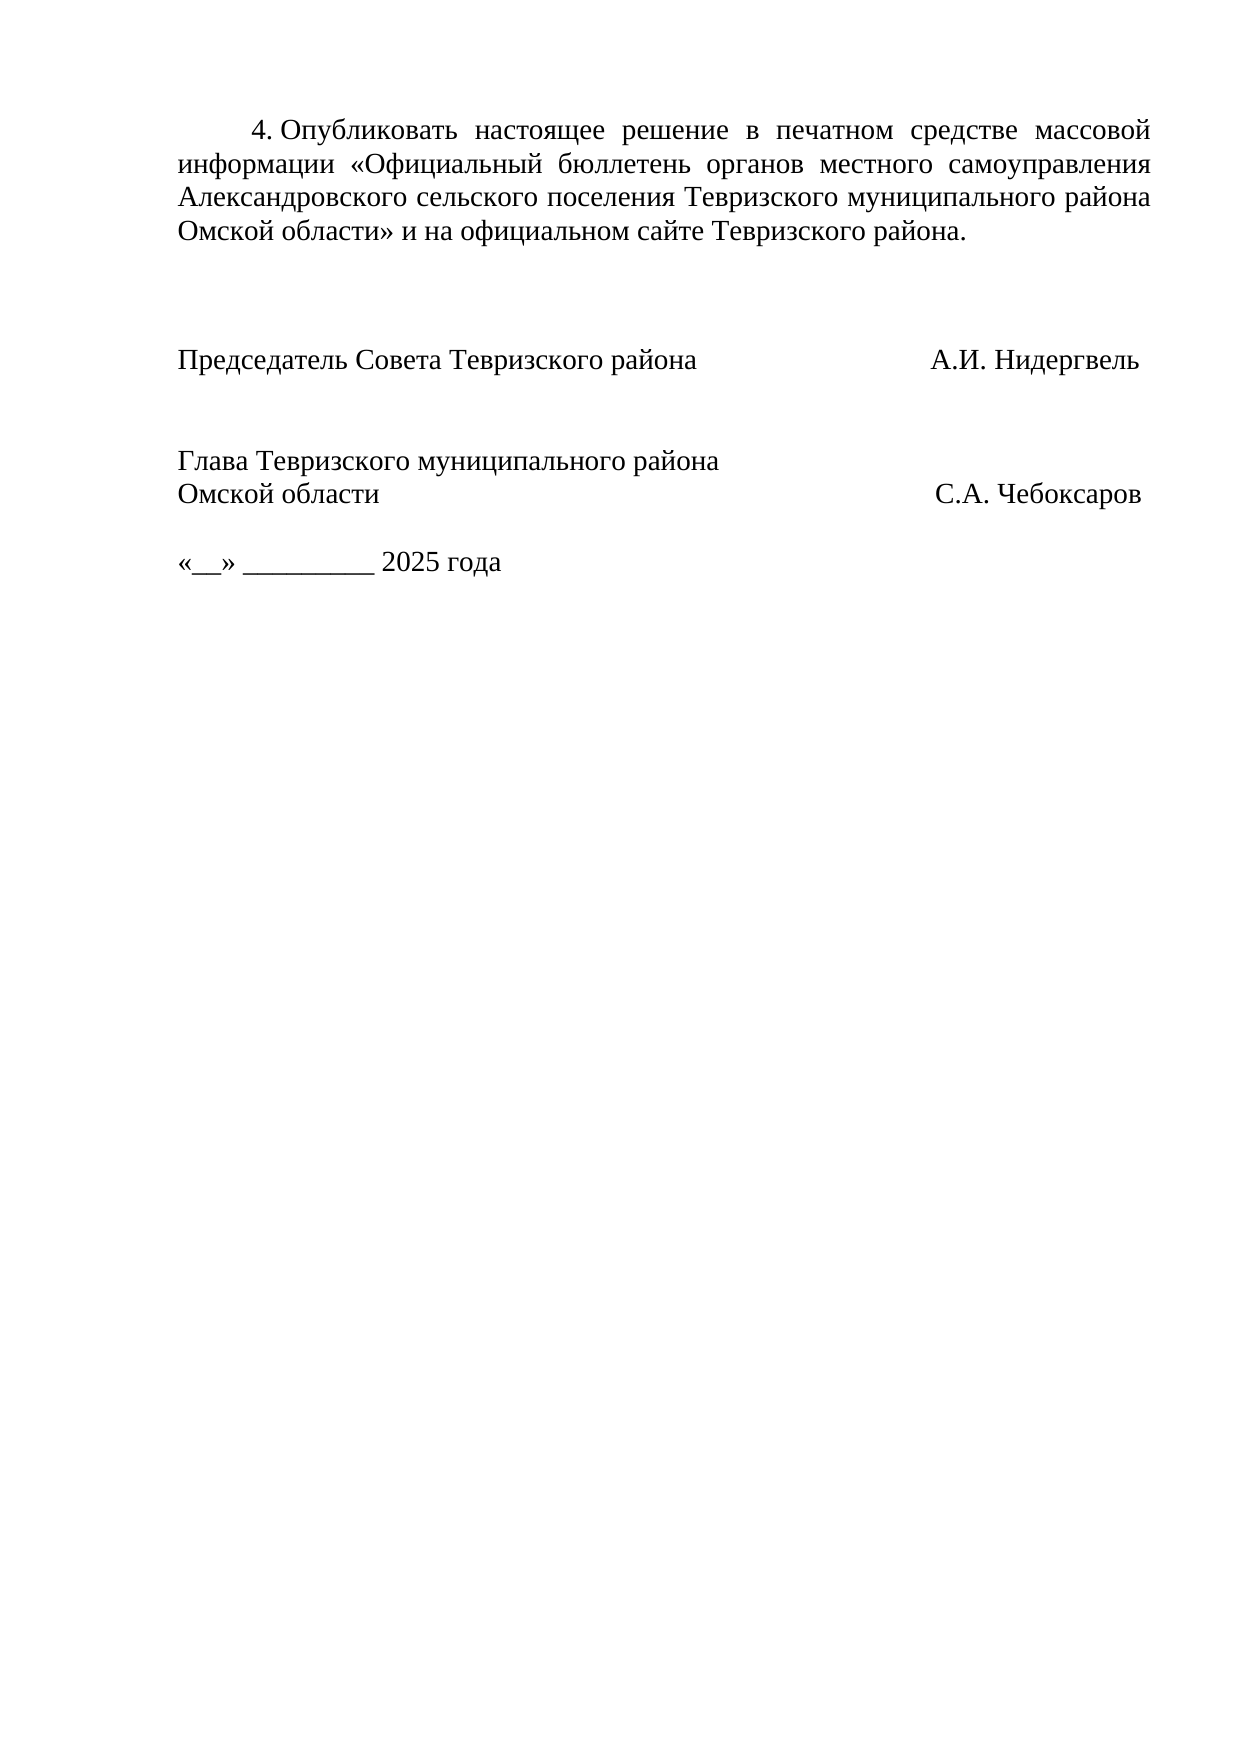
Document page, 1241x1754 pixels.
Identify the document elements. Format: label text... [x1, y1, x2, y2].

text Председатель Совета Тевризского района А.И. Нидергвель [177, 342, 1152, 376]
text Глава Тевризского муниципального района [177, 443, 1152, 477]
text Омской области С.А. Чебоксаров [177, 477, 1152, 510]
text 4. Опубликовать настоящее решение в печатном средстве массовой информации «Официальный бюллетень органов местного самоуправления Александровского сельского поселения Тевризского муниципального района Омской области» и на официальном сайте Тевризского района. [177, 112, 1152, 247]
text «__» _________ 2025 года [177, 544, 1152, 577]
